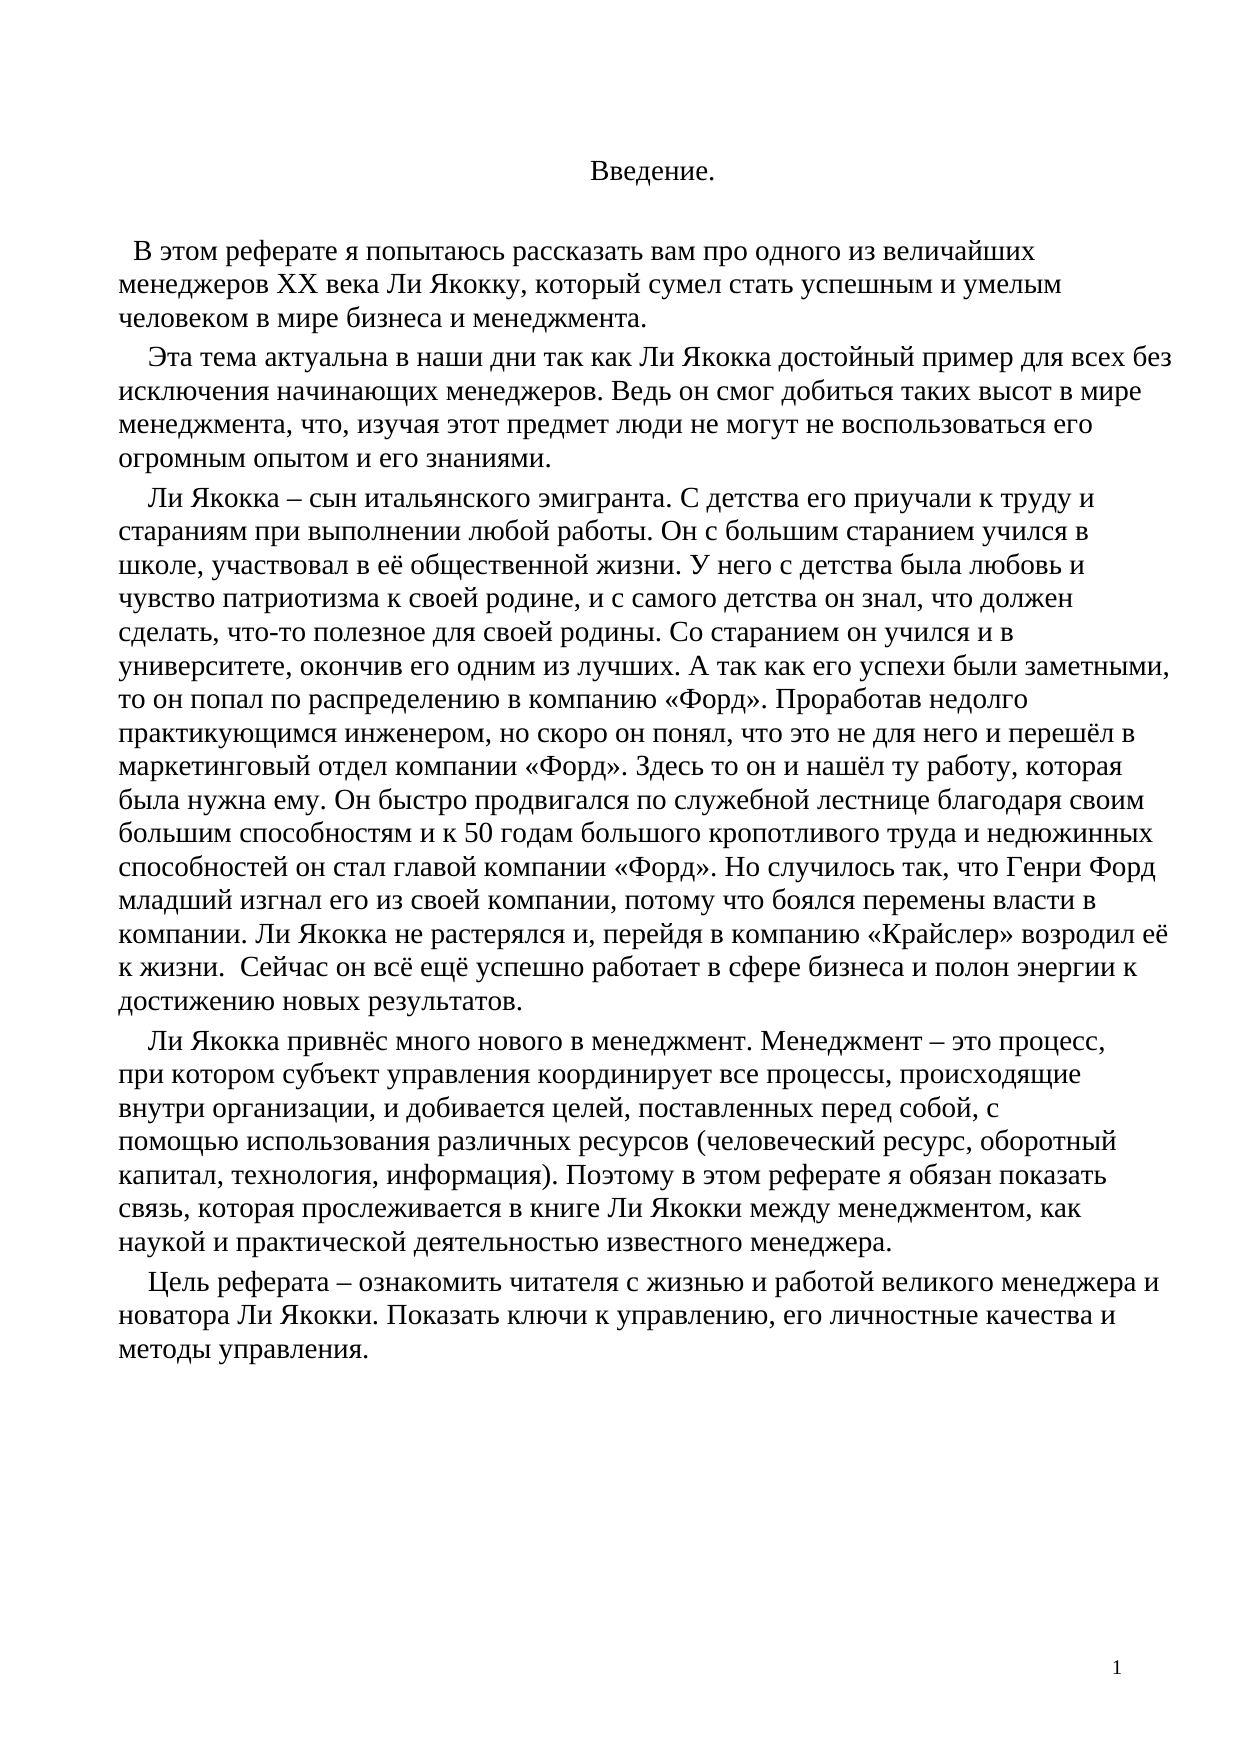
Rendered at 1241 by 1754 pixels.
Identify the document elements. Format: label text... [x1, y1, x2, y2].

text Введение. [118, 153, 1172, 187]
text В этом реферате я попытаюсь рассказать вам про одного из величайших менеджеров XX века Ли Якокку, который сумел стать успешным и умелым человеком в мире бизнеса и менеджмента. [118, 233, 1172, 333]
text Цель реферата – ознакомить читателя с жизнью и работой великого менеджера и новатора Ли Якокки. Показать ключи к управлению, его личностные качества и методы управления. [118, 1264, 1177, 1364]
text Ли Якокка – сын итальянского эмигранта. С детства его приучали к труду и стараниям при выполнении любой работы. Он с большим старанием учился в школе, участвовал в её общественной жизни. У него с детства была любовь и чувство патриотизма к своей родине, и с самого детства он знал, что должен сделать, что-то полезное для своей родины. Со старанием он учился и в университете, окончив его одним из лучших. А так как его успехи были заметными, то он попал по распределению в компанию «Форд». Проработав недолго практикующимся инженером, но скоро он понял, что это не для него и перешёл в маркетинговый отдел компании «Форд». Здесь то он и нашёл ту работу, которая была нужна ему. Он быстро продвигался по служебной лестнице благодаря своим большим способностям и к 50 годам большого кропотливого труда и недюжинных способностей он стал главой компании «Форд». Но случилось так, что Генри Форд младший изгнал его из своей компании, потому что боялся перемены власти в компании. Ли Якокка не растерялся и, перейдя в компанию «Крайслер» возродил её к жизни. Сейчас он всё ещё успешно работает в сфере бизнеса и полон энергии к достижению новых результатов. [118, 480, 1177, 1017]
text Эта тема актуальна в наши дни так как Ли Якокка достойный пример для всех без исключения начинающих менеджеров. Ведь он смог добиться таких высот в мире менеджмента, что, изучая этот предмет люди не могут не воспользоваться его огромным опытом и его знаниями. [118, 339, 1172, 474]
text Ли Якокка привнёс много нового в менеджмент. Менеджмент – это процесс, при котором субъект управления координирует все процессы, происходящие внутри организации, и добивается целей, поставленных перед собой, с помощью использования различных ресурсов (человеческий ресурс, оборотный капитал, технология, информация). Поэтому в этом реферате я обязан показать связь, которая прослеживается в книге Ли Якокки между менеджментом, как наукой и практической деятельностью известного менеджера. [118, 1023, 1122, 1258]
